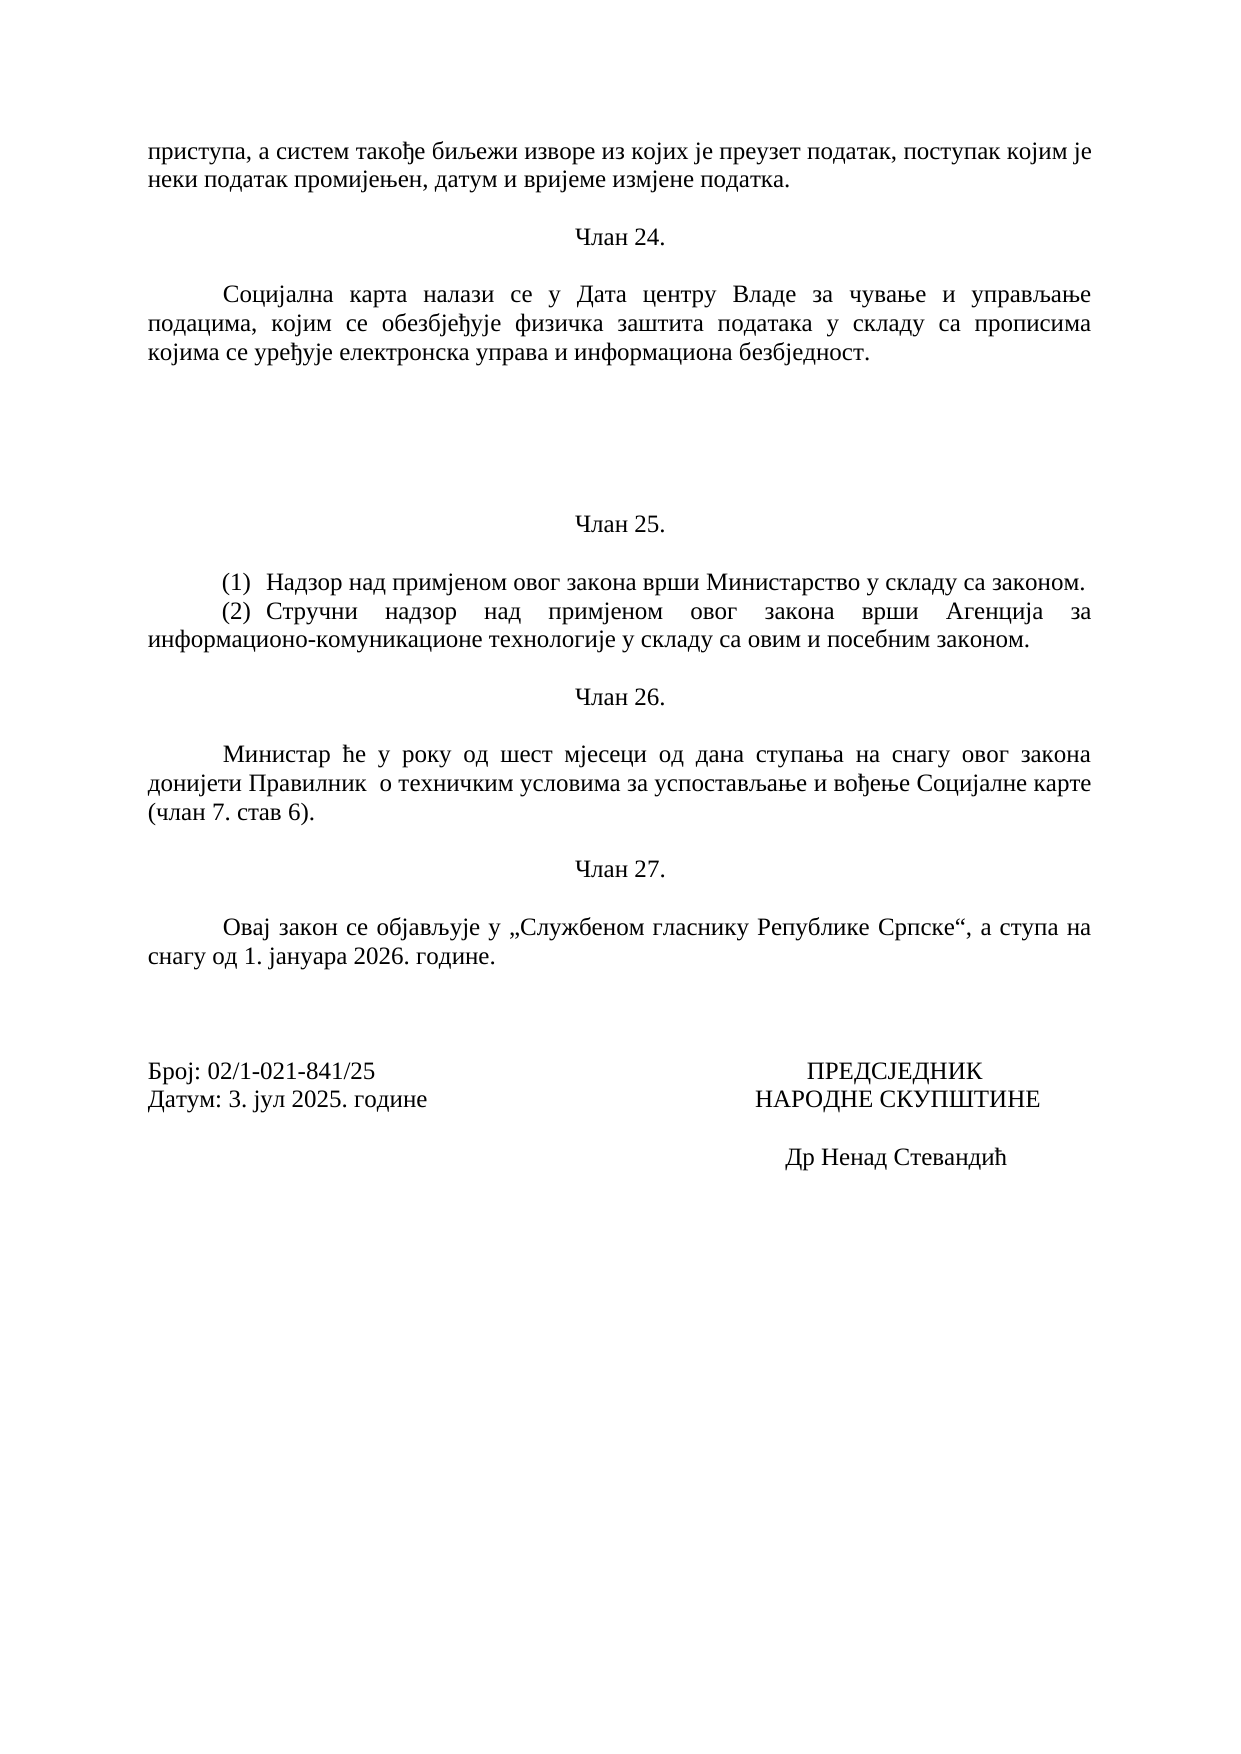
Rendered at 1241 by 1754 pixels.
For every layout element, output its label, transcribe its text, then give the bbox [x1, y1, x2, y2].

text Овај закон се објављује у „Службеном гласнику Републике Српске“, а ступа на снагу од 1. јануара 2026. године. [148, 912, 1092, 969]
text Члан 25. [148, 509, 1092, 538]
list Стручни надзор над примјеном овог закона врши Агенција за информационо-комуникационе технологије у складу са овим и посебним законом. [148, 596, 1092, 653]
text Члан 24. [148, 222, 1092, 251]
text Социјална карта налази се у Дата центру Владе за чување и управљање подацима, којим се обезбјеђује физичка заштита података у складу са прописима којима се уређује електронска управа и информациона безбједност. [148, 279, 1092, 366]
text Др Ненад Стевандић [148, 1142, 1092, 1171]
text Датум: 3. јул 2025. године НАРОДНЕ СКУПШТИНЕ [148, 1084, 1092, 1113]
text Министар ће у року од шест мјесеци од дана ступања на снагу овог закона донијети Правилник о техничким условима за успостављање и вођење Социјалне карте (члан 7. став 6). [148, 739, 1092, 826]
text Број: 02/1-021-841/25 ПРЕДСЈЕДНИК [148, 1056, 1092, 1084]
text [148, 136, 1092, 193]
text Члан 26. [148, 682, 1092, 711]
list Надзор над примјеном овог закона врши Министарство у складу са законом. [148, 567, 1092, 596]
text Члан 27. [148, 854, 1092, 883]
